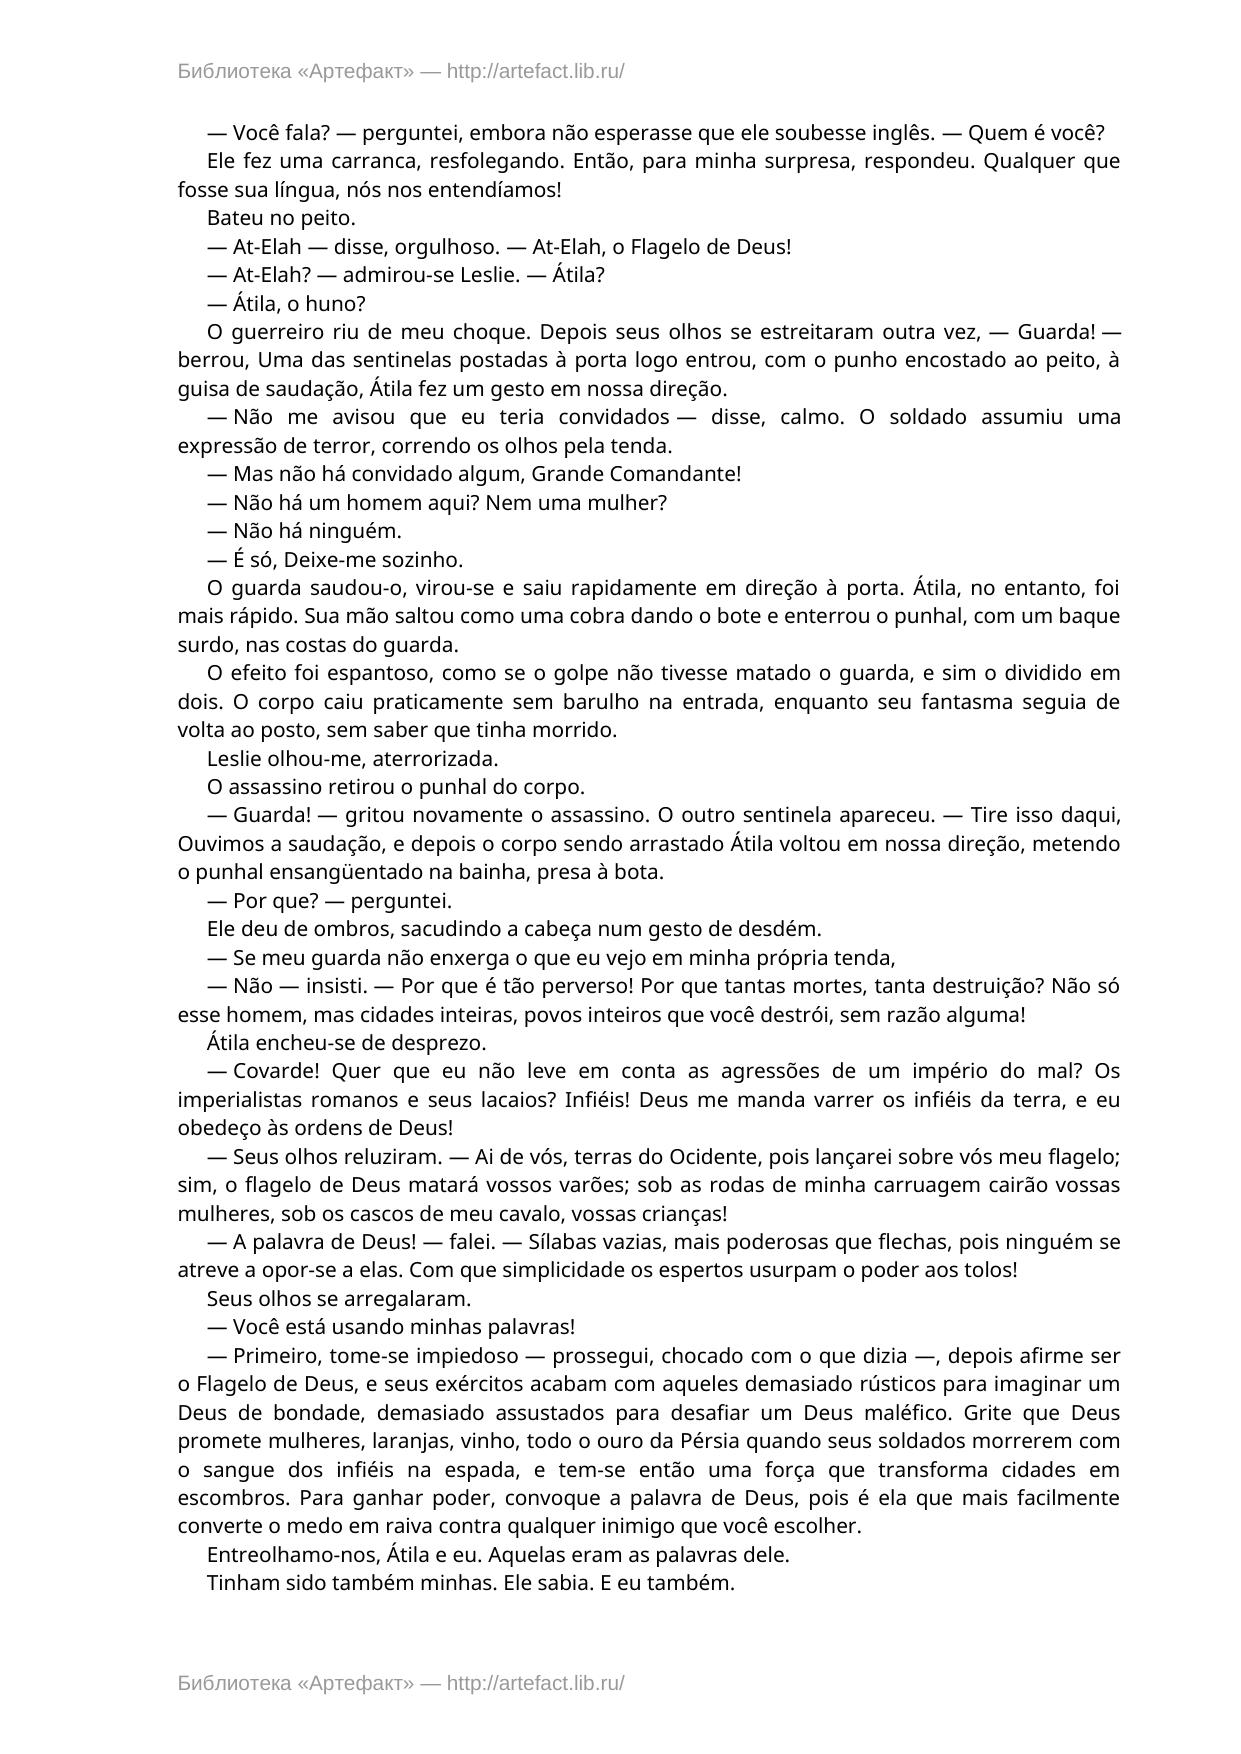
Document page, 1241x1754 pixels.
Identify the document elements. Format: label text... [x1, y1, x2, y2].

text — Não — insisti. — Por que é tão perverso! Por que tantas mortes, tanta destruição? Não só esse homem, mas cidades inteiras, povos inteiros que você destrói, sem razão alguma! [177, 971, 1122, 1028]
text — Você fala? — perguntei, embora não esperasse que ele soubesse inglês. — Quem é você? [177, 118, 1122, 147]
text — Mas não há convidado algum, Grande Comandante! [177, 459, 1122, 488]
text — É só, Deixe-me sozinho. [177, 545, 1122, 573]
text — Se meu guarda não enxerga o que eu vejo em minha própria tenda, [177, 943, 1122, 971]
text — Covarde! Quer que eu não leve em conta as agressões de um império do mal? Os imperialistas romanos e seus lacaios? Infiéis! Deus me manda varrer os infiéis da terra, e eu obedeço às ordens de Deus! [177, 1057, 1122, 1142]
text Entreolhamo-nos, Átila e eu. Aquelas eram as palavras dele. [177, 1540, 1122, 1568]
text — A palavra de Deus! — falei. — Sílabas vazias, mais poderosas que flechas, pois ninguém se atreve a opor-se a elas. Com que simplicidade os espertos usurpam o poder aos tolos! [177, 1227, 1122, 1284]
text Bateu no peito. [177, 203, 1122, 232]
text — Não há ninguém. [177, 516, 1122, 545]
text Leslie olhou-me, aterrorizada. [177, 744, 1122, 772]
text — Seus olhos reluziram. — Ai de vós, terras do Ocidente, pois lançarei sobre vós meu flagelo; sim, o flagelo de Deus matará vossos varões; sob as rodas de minha carruagem cairão vossas mulheres, sob os cascos de meu cavalo, vossas crianças! [177, 1142, 1122, 1227]
text O assassino retirou o punhal do corpo. [177, 772, 1122, 801]
text Tinham sido também minhas. Ele sabia. E eu também. [177, 1568, 1122, 1597]
text — Você está usando minhas palavras! [177, 1312, 1122, 1341]
text Seus olhos se arregalaram. [177, 1284, 1122, 1312]
text — Átila, o huno? [177, 289, 1122, 317]
text — Não há um homem aqui? Nem uma mulher? [177, 488, 1122, 516]
text O efeito foi espantoso, como se o golpe não tivesse matado o guarda, e sim o dividido em dois. O corpo caiu praticamente sem barulho na entrada, enquanto seu fantasma seguia de volta ao posto, sem saber que tinha morrido. [177, 658, 1122, 744]
text — Primeiro, tome-se impiedoso — prossegui, chocado com o que dizia —, depois afirme ser o Flagelo de Deus, e seus exércitos acabam com aqueles demasiado rústicos para imaginar um Deus de bondade, demasiado assustados para desafiar um Deus maléfico. Grite que Deus promete mulheres, laranjas, vinho, todo o ouro da Pérsia quando seus soldados morrerem com o sangue dos infiéis na espada, e tem-se então uma força que transforma cidades em escombros. Para ganhar poder, convoque a palavra de Deus, pois é ela que mais facilmente converte o medo em raiva contra qualquer inimigo que você escolher. [177, 1341, 1122, 1540]
text O guerreiro riu de meu choque. Depois seus olhos se estreitaram outra vez, — Guarda! — berrou, Uma das sentinelas postadas à porta logo entrou, com o punho encostado ao peito, à guisa de saudação, Átila fez um gesto em nossa direção. [177, 317, 1122, 402]
text — Guarda! — gritou novamente o assassino. O outro sentinela apareceu. — Tire isso daqui, Ouvimos a saudação, e depois o corpo sendo arrastado Átila voltou em nossa direção, metendo o punhal ensangüentado na bainha, presa à bota. [177, 801, 1122, 886]
text — Não me avisou que eu teria convidados — disse, calmo. O soldado assumiu uma expressão de terror, correndo os olhos pela tenda. [177, 402, 1122, 459]
text O guarda saudou-o, virou-se e saiu rapidamente em direção à porta. Átila, no entanto, foi mais rápido. Sua mão saltou como uma cobra dando o bote e enterrou o punhal, com um baque surdo, nas costas do guarda. [177, 573, 1122, 658]
text Ele fez uma carranca, resfolegando. Então, para minha surpresa, respondeu. Qualquer que fosse sua língua, nós nos entendíamos! [177, 147, 1122, 203]
text — At-Elah? — admirou-se Leslie. — Átila? [177, 260, 1122, 289]
text Ele deu de ombros, sacudindo a cabeça num gesto de desdém. [177, 914, 1122, 943]
text — At-Elah — disse, orgulhoso. — At-Elah, o Flagelo de Deus! [177, 232, 1122, 260]
text — Por que? — perguntei. [177, 886, 1122, 914]
text Átila encheu-se de desprezo. [177, 1028, 1122, 1057]
